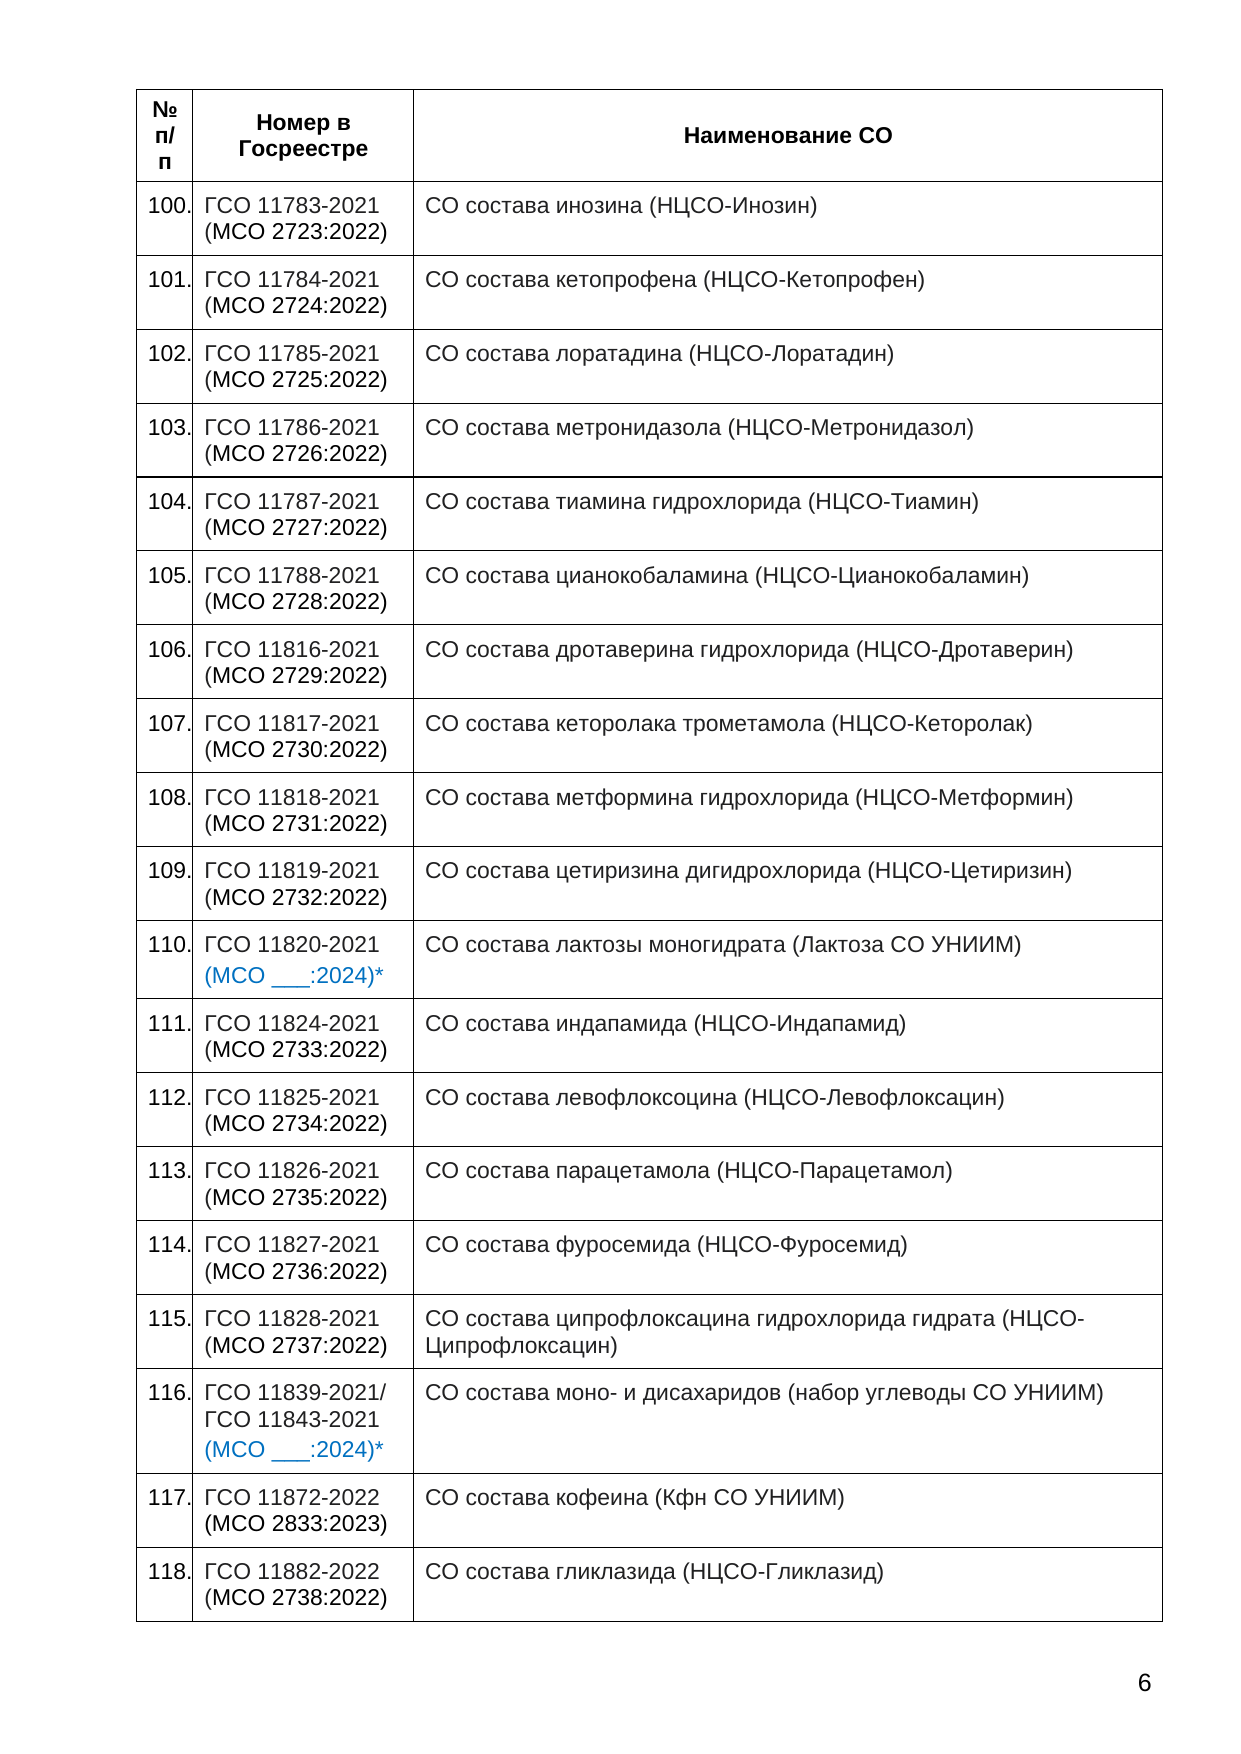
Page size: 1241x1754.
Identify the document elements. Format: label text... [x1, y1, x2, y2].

table_cell СО состава метронидазола (НЦСО-Метронидазол) [414, 404, 1162, 476]
table_cell ГСО 11784-2021 (МСО 2724:2022) [193, 256, 413, 328]
table_cell [137, 999, 192, 1072]
table_cell ГСО 11824-2021 (МСО 2733:2022) [193, 999, 413, 1072]
table_cell ГСО 11817-2021 (МСО 2730:2022) [193, 699, 413, 772]
table_cell [137, 256, 192, 328]
table_cell ГСО 11787-2021 (МСО 2727:2022) [193, 478, 413, 550]
table_header Наименование СО [414, 90, 1162, 181]
table_cell ГСО 11825-2021 (МСО 2734:2022) [193, 1073, 413, 1146]
table_cell [137, 1221, 192, 1294]
table_cell ГСО 11786-2021 (МСО 2726:2022) [193, 404, 413, 476]
table_cell ГСО 11882-2022 (МСО 2738:2022) [193, 1548, 413, 1621]
table_cell СО состава моно- и дисахаридов (набор углеводы СО УНИИМ) [414, 1369, 1162, 1473]
table_cell [137, 1474, 192, 1547]
table_cell СО состава ципрофлоксацина гидрохлорида гидрата (НЦСО-Ципрофлоксацин) [414, 1295, 1162, 1368]
table_cell СО состава цианокобаламина (НЦСО-Цианокобаламин) [414, 551, 1162, 624]
table_cell [137, 1548, 192, 1621]
table_cell [137, 1369, 192, 1473]
table_cell СО состава лоратадина (НЦСО-Лоратадин) [414, 330, 1162, 402]
table_cell СО состава кеторолака трометамола (НЦСО-Кеторолак) [414, 699, 1162, 772]
table_cell ГСО 11816-2021 (МСО 2729:2022) [193, 625, 413, 698]
table_cell [137, 1147, 192, 1220]
table_cell [137, 182, 192, 254]
table_cell ГСО 11828-2021 (МСО 2737:2022) [193, 1295, 413, 1368]
table_cell СО состава левофлоксоцина (НЦСО-Левофлоксацин) [414, 1073, 1162, 1146]
table_cell ГСО 11826-2021 (МСО 2735:2022) [193, 1147, 413, 1220]
table_cell [137, 551, 192, 624]
table_cell [137, 1073, 192, 1146]
table_cell СО состава гликлазида (НЦСО-Гликлазид) [414, 1548, 1162, 1621]
table_cell [137, 1295, 192, 1368]
table_cell СО состава цетиризина дигидрохлорида (НЦСО-Цетиризин) [414, 847, 1162, 920]
table_cell [137, 330, 192, 402]
table_header № п/п [137, 90, 192, 181]
table_cell [137, 478, 192, 550]
table_header Номер в Госреестре [193, 90, 413, 181]
table_cell ГСО 11818-2021 (МСО 2731:2022) [193, 773, 413, 846]
table_cell СО состава тиамина гидрохлорида (НЦСО-Тиамин) [414, 478, 1162, 550]
table_cell СО состава метформина гидрохлорида (НЦСО-Метформин) [414, 773, 1162, 846]
table_cell [137, 921, 192, 998]
table_cell ГСО 11820-2021 (МСО ___:2024)* [193, 921, 413, 998]
table_cell СО состава кофеина (Кфн СО УНИИМ) [414, 1474, 1162, 1547]
table_cell СО состава дротаверина гидрохлорида (НЦСО-Дротаверин) [414, 625, 1162, 698]
table_cell СО состава парацетамола (НЦСО-Парацетамол) [414, 1147, 1162, 1220]
table_cell ГСО 11872-2022 (МСО 2833:2023) [193, 1474, 413, 1547]
table_cell ГСО 11783-2021 (МСО 2723:2022) [193, 182, 413, 254]
table_cell ГСО 11819-2021 (МСО 2732:2022) [193, 847, 413, 920]
table_cell ГСО 11785-2021 (МСО 2725:2022) [193, 330, 413, 402]
table_cell СО состава фуросемида (НЦСО-Фуросемид) [414, 1221, 1162, 1294]
table_cell СО состава индапамида (НЦСО-Индапамид) [414, 999, 1162, 1072]
table_cell [137, 699, 192, 772]
table_cell СО состава кетопрофена (НЦСО-Кетопрофен) [414, 256, 1162, 328]
table_cell [137, 404, 192, 476]
table_cell ГСО 11839-2021/ ГСО 11843-2021 (МСО ___:2024)* [193, 1369, 413, 1473]
table_cell ГСО 11827-2021 (МСО 2736:2022) [193, 1221, 413, 1294]
table_cell СО состава лактозы моногидрата (Лактоза СО УНИИМ) [414, 921, 1162, 998]
table_cell [137, 847, 192, 920]
table_cell СО состава инозина (НЦСО-Инозин) [414, 182, 1162, 254]
table_cell [137, 773, 192, 846]
table_cell [137, 625, 192, 698]
table_cell ГСО 11788-2021 (МСО 2728:2022) [193, 551, 413, 624]
